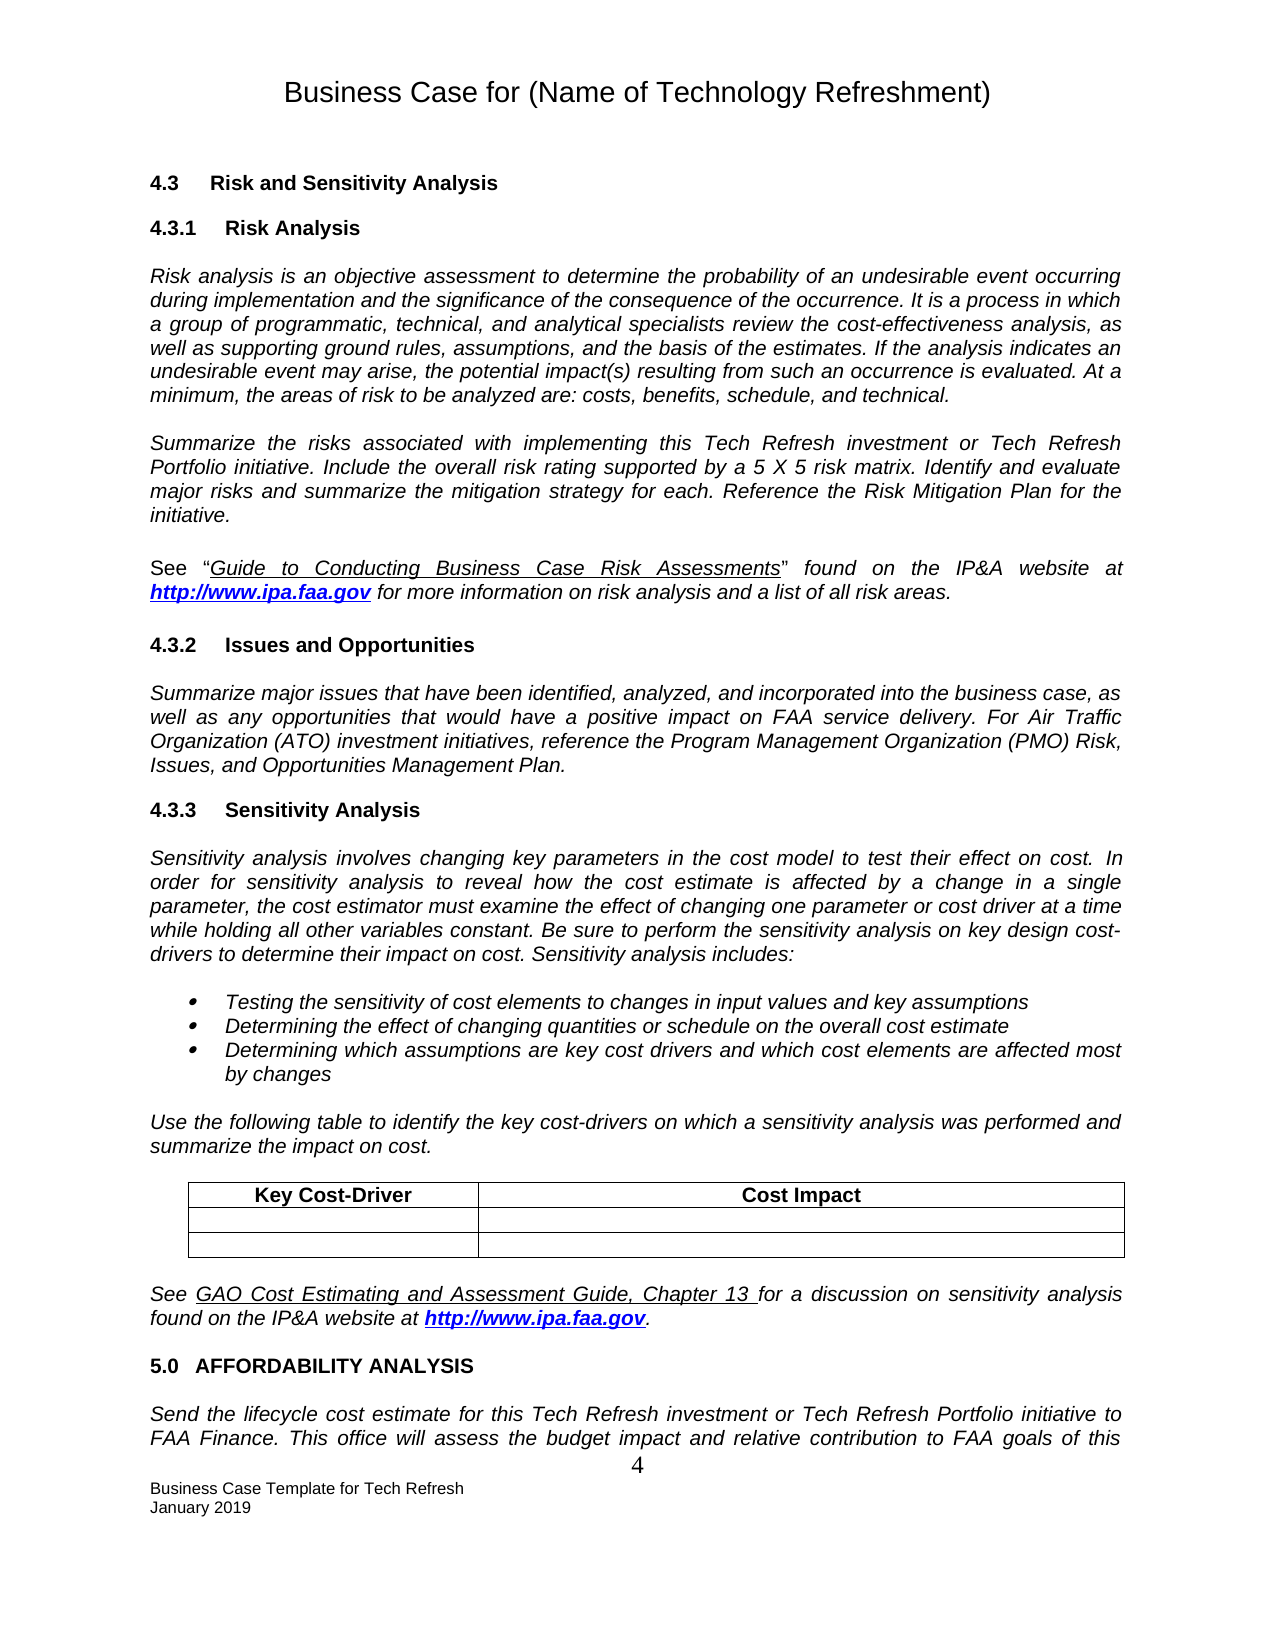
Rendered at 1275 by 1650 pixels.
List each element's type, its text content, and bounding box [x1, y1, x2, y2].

text Risk analysis is an objective assessment to determine the probability of an undesirable event occurring during implementation and the significance of the consequence of the occurrence. It is a process in which a group of programmatic, technical, and analytical specialists review the cost-effectiveness analysis, as well as supporting ground rules, assumptions, and the basis of the estimates. If the analysis indicates an undesirable event may arise, the potential impact(s) resulting from such an occurrence is evaluated. At a minimum, the areas of risk to be analyzed are: costs, benefits, schedule, and technical. [150, 263, 1125, 407]
text See “Guide to Conducting Business Case Risk Assessments” found on the IP&A website at http://www.ipa.faa.gov for more information on risk analysis and a list of all risk areas. [150, 556, 1125, 604]
list Determining the effect of changing quantities or schedule on the overall cost estimate [187, 1014, 1125, 1038]
text See GAO Cost Estimating and Assessment Guide, Chapter 13 for a discussion on sensitivity analysis found on the IP&A website at http://www.ipa.faa.gov. [150, 1282, 1125, 1329]
table_cell [189, 1233, 478, 1257]
text Summarize major issues that have been identified, analyzed, and incorporated into the business case, as well as any opportunities that would have a positive impact on FAA service delivery. For Air Traffic Organization (ATO) investment initiatives, reference the Program Management Organization (PMO) Risk, Issues, and Opportunities Management Plan. [150, 681, 1125, 777]
table_cell [189, 1208, 478, 1232]
list Testing the sensitivity of cost elements to changes in input values and key assumptions [187, 989, 1125, 1014]
table_header Cost Impact [479, 1183, 1124, 1207]
subtitle Risk Analysis [150, 216, 1125, 239]
text Summarize the risks associated with implementing this Tech Refresh investment or Tech Refresh Portfolio initiative. Include the overall risk rating supported by a 5 X 5 risk matrix. Identify and evaluate major risks and summarize the mitigation strategy for each. Reference the Risk Mitigation Plan for the initiative. [150, 431, 1125, 527]
table_header Key Cost-Driver [189, 1183, 478, 1207]
table_cell [479, 1208, 1124, 1232]
subtitle Issues and Opportunities [150, 633, 1125, 657]
text Use the following table to identify the key cost-drivers on which a sensitivity analysis was performed and summarize the impact on cost. [150, 1110, 1125, 1158]
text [150, 1401, 1125, 1449]
subtitle Sensitivity Analysis [150, 798, 1125, 822]
subtitle Risk and Sensitivity Analysis [150, 171, 1125, 195]
list Determining which assumptions are key cost drivers and which cost elements are affected most by changes [187, 1038, 1125, 1086]
table_cell [479, 1233, 1124, 1257]
subtitle Affordability Analysis [150, 1353, 1125, 1377]
text Sensitivity analysis involves changing key parameters in the cost model to test their effect on cost. In order for sensitivity analysis to reveal how the cost estimate is affected by a change in a single parameter, the cost estimator must examine the effect of changing one parameter or cost driver at a time while holding all other variables constant. Be sure to perform the sensitivity analysis on key design cost-drivers to determine their impact on cost. Sensitivity analysis includes: [150, 846, 1125, 966]
